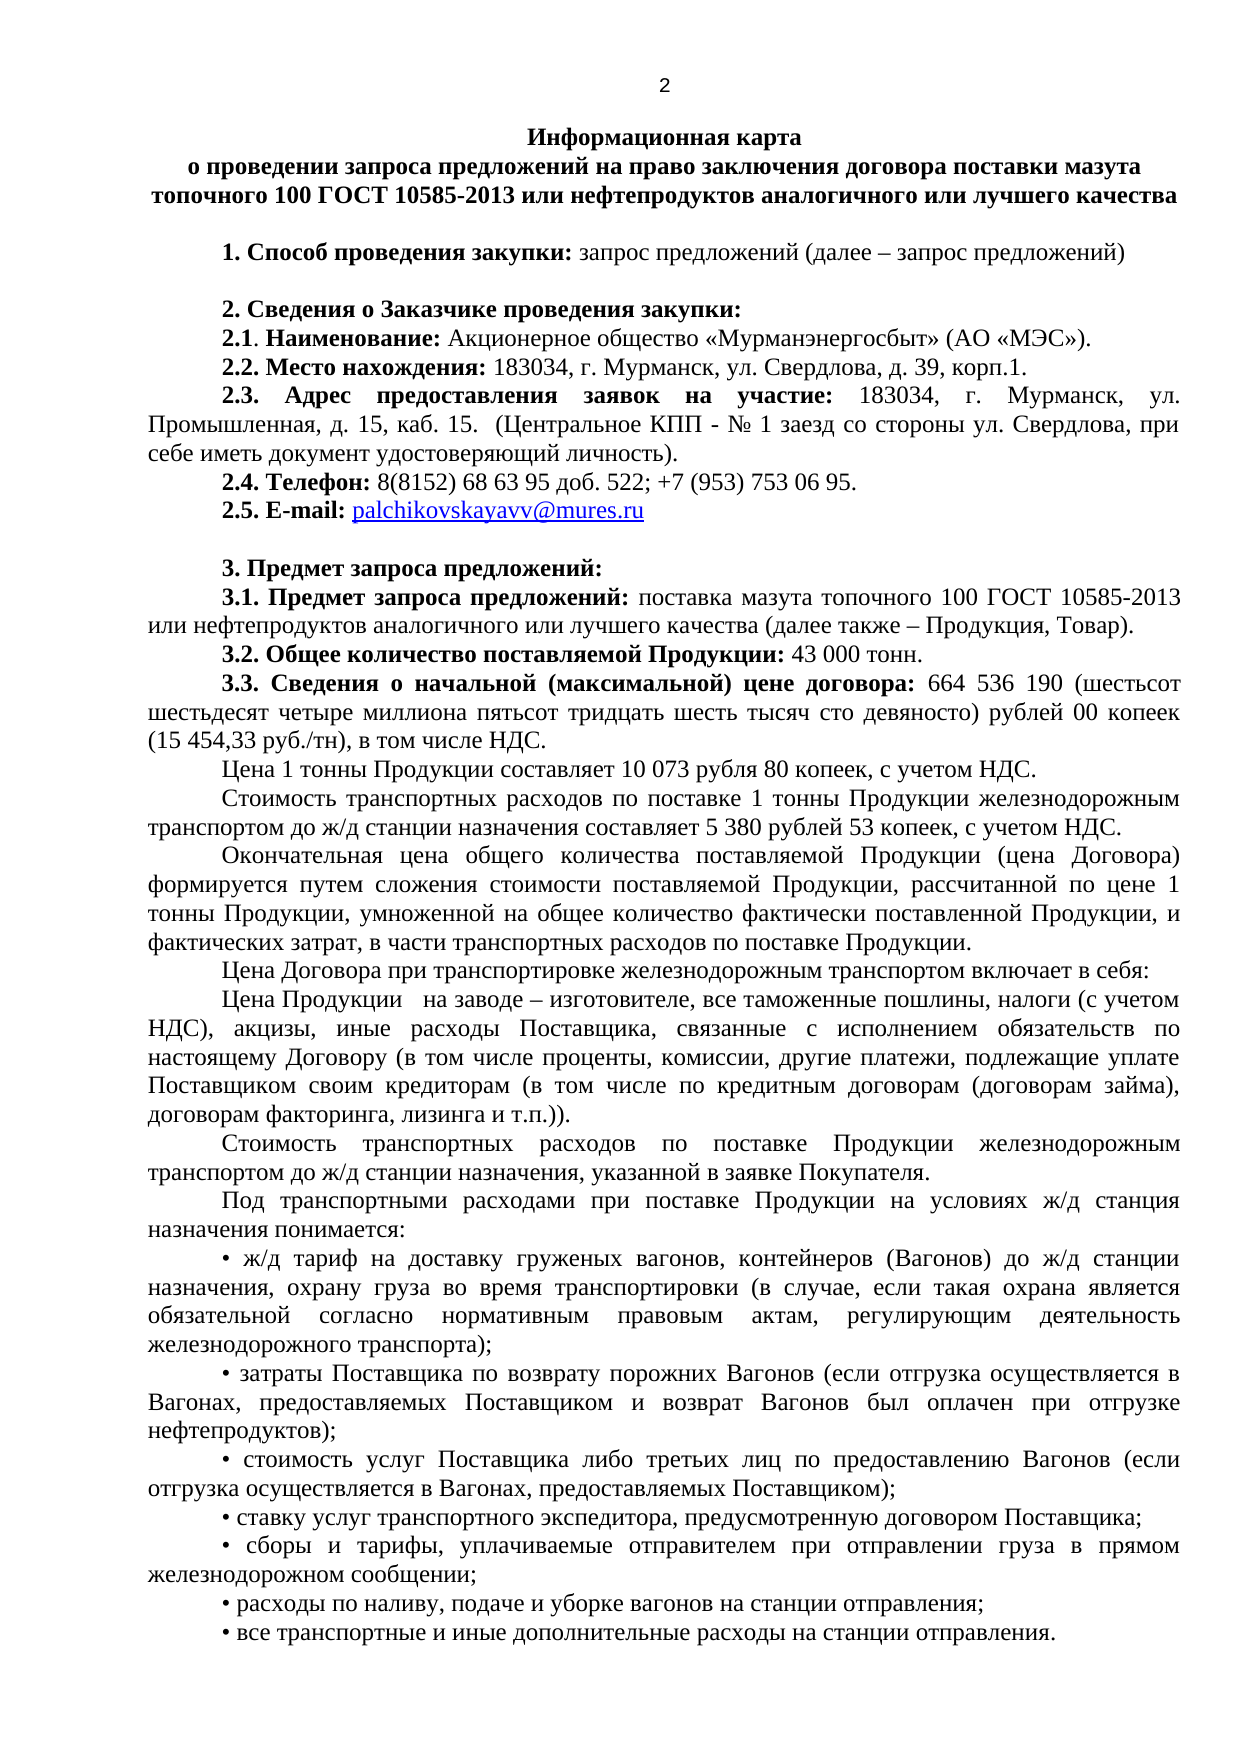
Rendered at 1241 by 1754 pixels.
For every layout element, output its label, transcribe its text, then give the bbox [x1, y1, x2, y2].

text 2.2. Место нахождения: 183034, г. Мурманск, ул. Свердлова, д. 39, корп.1. [148, 352, 1181, 380]
text Стоимость транспортных расходов по поставке Продукции железнодорожным транспортом до ж/д станции назначения, указанной в заявке Покупателя. [148, 1128, 1181, 1185]
text 3.3. Сведения о начальной (максимальной) цене договора: 664 536 190 (шестьсот шестьдесят четыре миллиона пятьсот тридцать шесть тысяч сто девяносто) рублей 00 копеек (15 454,33 руб./тн), в том числе НДС. [148, 668, 1181, 754]
text Стоимость транспортных расходов по поставке 1 тонны Продукции железнодорожным транспортом до ж/д станции назначения составляет 5 380 рублей 53 копеек, с учетом НДС. [148, 783, 1181, 840]
text Информационная карта [148, 122, 1181, 151]
text • стоимость услуг Поставщика либо третьих лиц по предоставлению Вагонов (если отгрузка осуществляется в Вагонах, предоставляемых Поставщиком); [148, 1444, 1181, 1502]
text Цена 1 тонны Продукции составляет 10 073 рубля 80 копеек, с учетом НДС. [148, 754, 1181, 783]
text • все транспортные и иные дополнительные расходы на станции отправления. [148, 1617, 1181, 1645]
text 2. Сведения о Заказчике проведения закупки: [148, 294, 1181, 323]
text • ставку услуг транспортного экспедитора, предусмотренную договором Поставщика; [148, 1502, 1181, 1530]
text Цена Продукции на заводе – изготовителе, все таможенные пошлины, налоги (с учетом НДС), акцизы, иные расходы Поставщика, связанные с исполнением обязательств по настоящему Договору (в том числе проценты, комиссии, другие платежи, подлежащие уплате Поставщиком своим кредиторам (в том числе по кредитным договорам (договорам займа), договорам факторинга, лизинга и т.п.)). [148, 984, 1181, 1128]
text • затраты Поставщика по возврату порожних Вагонов (если отгрузка осуществляется в Вагонах, предоставляемых Поставщиком и возврат Вагонов был оплачен при отгрузке нефтепродуктов); [148, 1358, 1181, 1444]
text 2.1. Наименование: Акционерное общество «Мурманэнергосбыт» (АО «МЭС»). [148, 323, 1181, 352]
text 2.4. Телефон: 8(8152) 68 63 95 доб. 522; +7 (953) 753 06 95. [148, 467, 1181, 495]
text 1. Способ проведения закупки: запрос предложений (далее – запрос предложений) [148, 237, 1181, 266]
text • сборы и тарифы, уплачиваемые отправителем при отправлении груза в прямом железнодорожном сообщении; [148, 1530, 1181, 1588]
text 2.5. Е-mail: palchikovskayavv@mures.ru [148, 495, 1181, 524]
text Под транспортными расходами при поставке Продукции на условиях ж/д станция назначения понимается: [148, 1185, 1181, 1243]
text • расходы по наливу, подаче и уборке вагонов на станции отправления; [148, 1588, 1181, 1617]
text Цена Договора при транспортировке железнодорожным транспортом включает в себя: [148, 955, 1181, 984]
text Окончательная цена общего количества поставляемой Продукции (цена Договора) формируется путем сложения стоимости поставляемой Продукции, рассчитанной по цене 1 тонны Продукции, умноженной на общее количество фактически поставленной Продукции, и фактических затрат, в части транспортных расходов по поставке Продукции. [148, 840, 1181, 955]
text 3. Предмет запроса предложений: [148, 553, 1181, 582]
text 3.2. Общее количество поставляемой Продукции: 43 000 тонн. [148, 639, 1181, 668]
text 2.3. Адрес предоставления заявок на участие: 183034, г. Мурманск, ул. Промышленная, д. 15, каб. 15. (Центральное КПП - № 1 заезд со стороны ул. Свердлова, при себе иметь документ удостоверяющий личность). [148, 380, 1181, 467]
text 3.1. Предмет запроса предложений: поставка мазута топочного 100 ГОСТ 10585-2013 или нефтепродуктов аналогичного или лучшего качества (далее также – Продукция, Товар). [148, 582, 1181, 639]
text • ж/д тариф на доставку груженых вагонов, контейнеров (Вагонов) до ж/д станции назначения, охрану груза во время транспортировки (в случае, если такая охрана является обязательной согласно нормативным правовым актам, регулирующим деятельность железнодорожного транспорта); [148, 1243, 1181, 1358]
text о проведении запроса предложений на право заключения договора поставки мазута топочного 100 ГОСТ 10585-2013 или нефтепродуктов аналогичного или лучшего качества [148, 151, 1181, 208]
